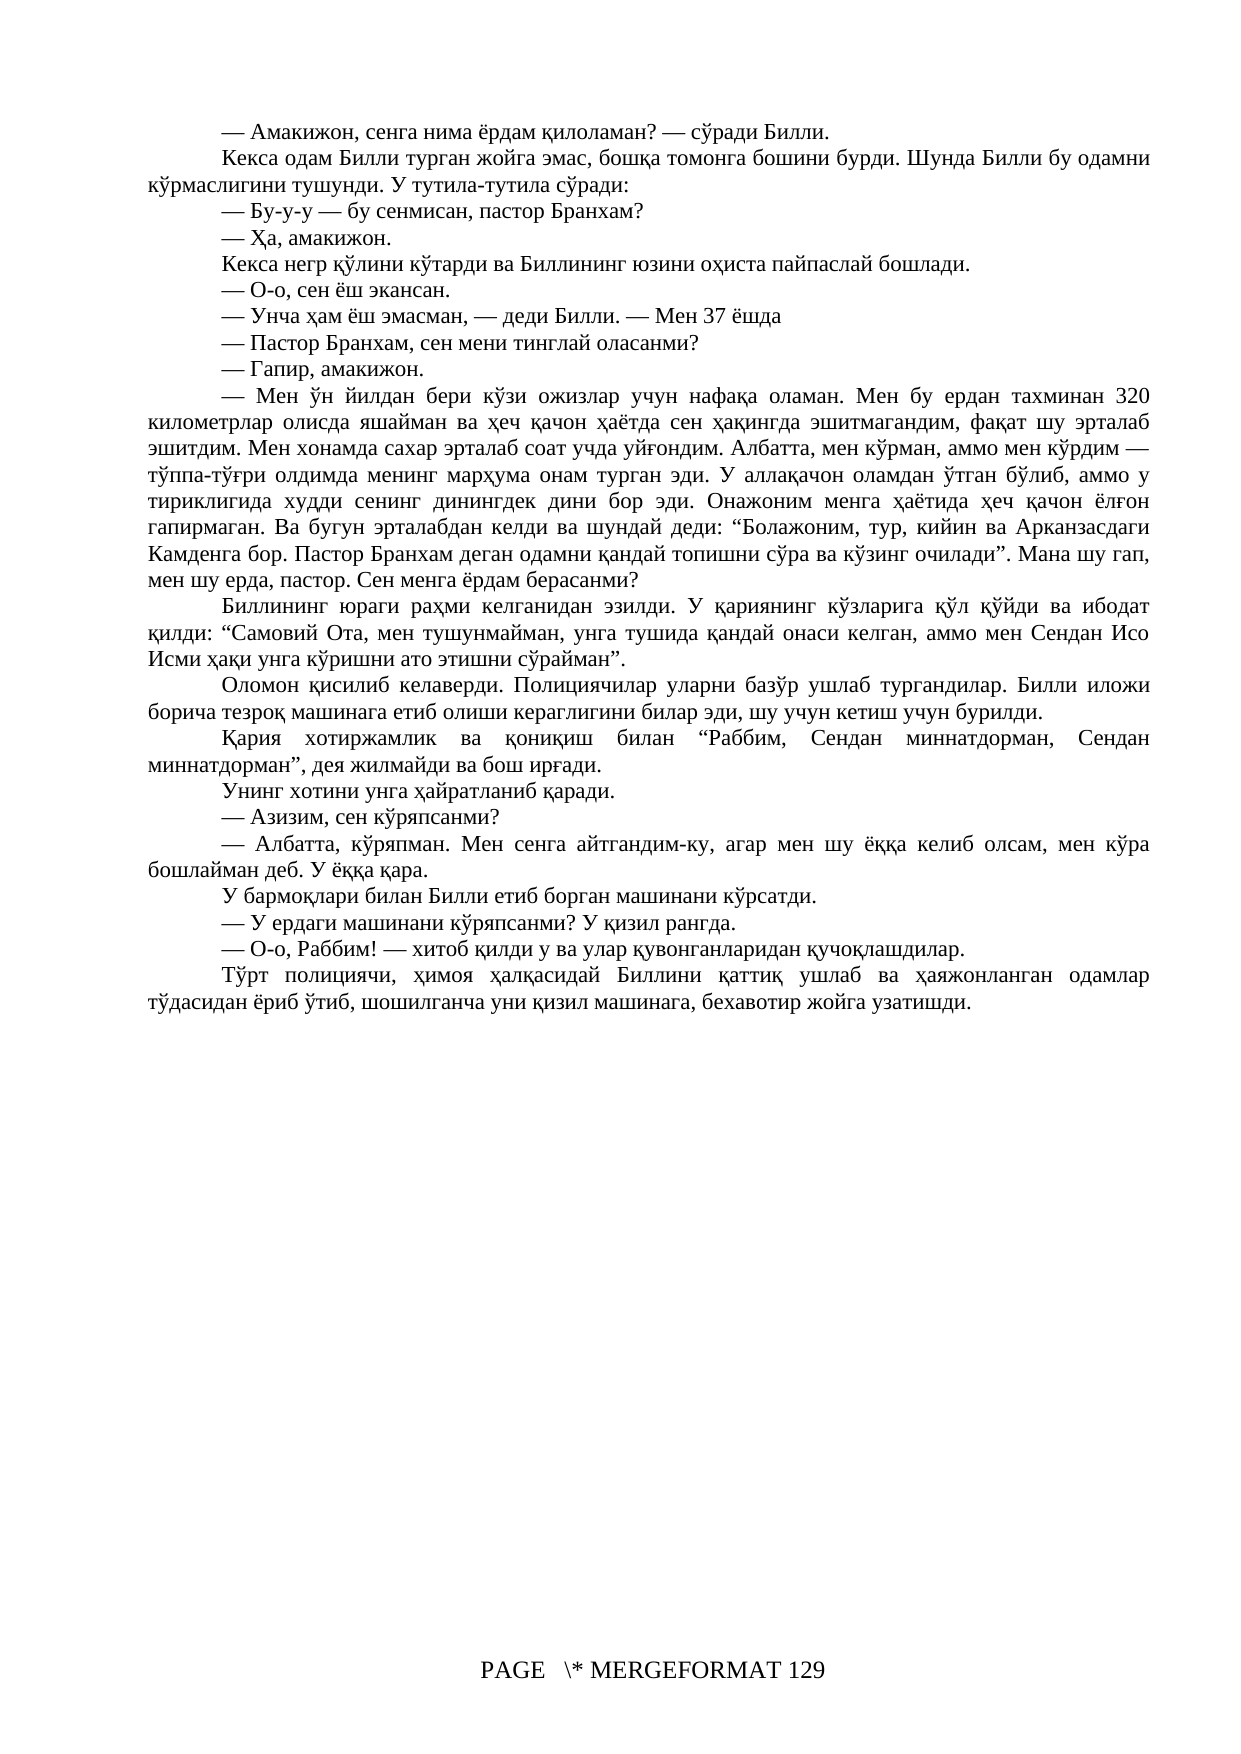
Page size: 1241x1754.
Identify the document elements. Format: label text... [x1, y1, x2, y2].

text ― Пастор Бранхам, сен мени тинглай оласанми? [148, 329, 1152, 355]
text ― Бу-у-у ― бу сенмисан, пастор Бранхам? [148, 197, 1152, 223]
text ― О-о, сен ёш экансан. [148, 276, 1152, 303]
text Тўрт полициячи, ҳимоя ҳалқасидай Биллини қаттиқ ушлаб ва ҳаяжонланган одамлар тўдасидан ёриб ўтиб, шошилганча уни қизил машинага, бехавотир жойга узатишди. [148, 961, 1152, 1014]
text ― Ҳа, амакижон. [148, 223, 1152, 250]
text У бармоқлари билан Билли етиб борган машинани кўрсатди. [148, 882, 1152, 909]
text ― Мен ўн йилдан бери кўзи ожизлар учун нафақа оламан. Мен бу ердан тахминан 320 километрлар олисда яшайман ва ҳеч қачон ҳаётда сен ҳақингда эшитмагандим, фақат шу эрталаб эшитдим. Мен хонамда сахар эрталаб соат учда уйғондим. Албатта, мен кўрман, аммо мен кўрдим ― тўппа-тўғри олдимда менинг марҳума онам турган эди. У аллақачон оламдан ўтган бўлиб, аммо у тириклигида худди сенинг динингдек дини бор эди. Онажоним менга ҳаётида ҳеч қачон ёлғон гапирмаган. Ва бугун эрталабдан келди ва шундай деди: “Болажоним, тур, кийин ва Арканзасдаги Камденга бор. Пастор Бранхам деган одамни қандай топишни сўра ва кўзинг очилади”. Мана шу гап, мен шу ерда, пастор. Сен менга ёрдам берасанми? [148, 382, 1152, 592]
text ― Азизим, сен кўряпсанми? [148, 803, 1152, 830]
text Биллининг юраги раҳми келганидан эзилди. У қариянинг кўзларига қўл қўйди ва ибодат қилди: “Самовий Ота, мен тушунмайман, унга тушида қандай онаси келган, аммо мен Сендан Исо Исми ҳақи унга кўришни ато этишни сўрайман”. [148, 592, 1152, 672]
text ― Албатта, кўряпман. Мен сенга айтгандим-ку, агар мен шу ёққа келиб олсам, мен кўра бошлайман деб. У ёққа қара. [148, 830, 1152, 882]
text ― Амакижон, сенга нима ёрдам қилоламан? ― сўради Билли. [148, 118, 1152, 144]
text ― Гапир, амакижон. [148, 355, 1152, 382]
text Қария хотиржамлик ва қониқиш билан “Раббим, Сендан миннатдорман, Сендан миннатдорман”, дея жилмайди ва бош ирғади. [148, 724, 1152, 777]
text ― О-о, Раббим! ― хитоб қилди у ва улар қувонганларидан қучоқлашдилар. [148, 935, 1152, 961]
text Кекса негр қўлини кўтарди ва Биллининг юзини оҳиста пайпаслай бошлади. [148, 250, 1152, 276]
text Кекса одам Билли турган жойга эмас, бошқа томонга бошини бурди. Шунда Билли бу одамни кўрмаслигини тушунди. У тутила-тутила сўради: [148, 144, 1152, 197]
text Унинг хотини унга ҳайратланиб қаради. [148, 777, 1152, 803]
text ― Унча ҳам ёш эмасман, ― деди Билли. ― Мен 37 ёшда [148, 303, 1152, 329]
text ― У ердаги машинани кўряпсанми? У қизил рангда. [148, 909, 1152, 935]
text Оломон қисилиб келаверди. Полициячилар уларни базўр ушлаб тургандилар. Билли иложи борича тезроқ машинага етиб олиши кераглигини билар эди, шу учун кетиш учун бурилди. [148, 672, 1152, 724]
